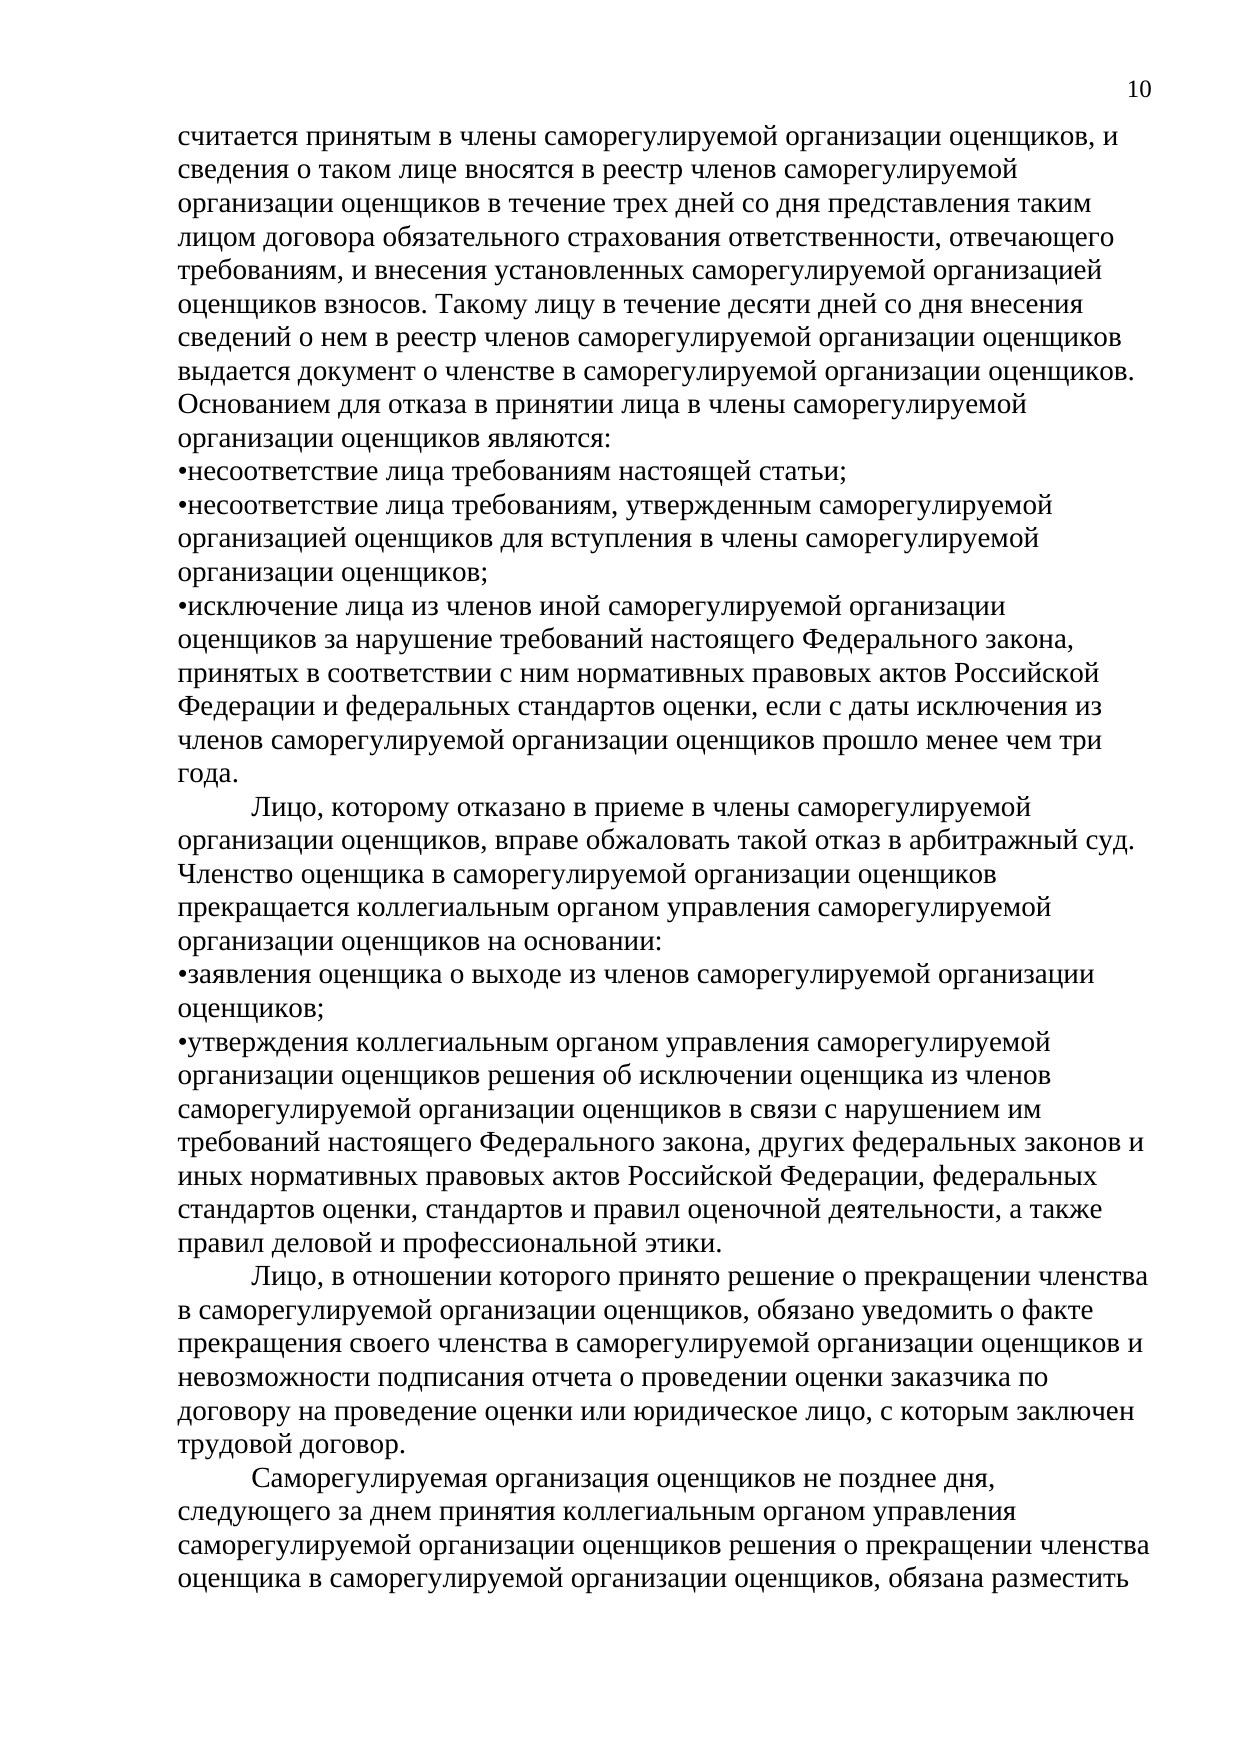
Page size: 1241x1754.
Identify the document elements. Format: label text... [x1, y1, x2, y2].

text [177, 1460, 1152, 1594]
text Лицо, которому отказано в приеме в члены саморегулируемой организации оценщиков, вправе обжаловать такой отказ в арбитражный суд. [177, 789, 1152, 856]
text Лицо, в отношении которого принято решение о прекращении членства в саморегулируемой организации оценщиков, обязано уведомить о факте прекращения своего членства в саморегулируемой организации оценщиков и невозможности подписания отчета о проведении оценки заказчика по договору на проведение оценки или юридическое лицо, с которым заключен трудовой договор. [177, 1258, 1152, 1460]
text •несоответствие лица требованиям, утвержденным саморегулируемой организацией оценщиков для вступления в члены саморегулируемой организации оценщиков; [177, 487, 1152, 588]
text •заявления оценщика о выходе из членов саморегулируемой организации оценщиков; [177, 957, 1152, 1024]
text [177, 118, 1152, 386]
text •исключение лица из членов иной саморегулируемой организации оценщиков за нарушение требований настоящего Федерального закона, принятых в соответствии с ним нормативных правовых актов Российской Федерации и федеральных стандартов оценки, если с даты исключения из членов саморегулируемой организации оценщиков прошло менее чем три года. [177, 588, 1152, 789]
text •несоответствие лица требованиям настоящей статьи; [177, 453, 1152, 487]
text Основанием для отказа в принятии лица в члены саморегулируемой организации оценщиков являются: [177, 386, 1152, 453]
text Членство оценщика в саморегулируемой организации оценщиков прекращается коллегиальным органом управления саморегулируемой организации оценщиков на основании: [177, 856, 1152, 957]
text •утверждения коллегиальным органом управления саморегулируемой организации оценщиков решения об исключении оценщика из членов саморегулируемой организации оценщиков в связи с нарушением им требований настоящего Федерального закона, других федеральных законов и иных нормативных правовых актов Российской Федерации, федеральных стандартов оценки, стандартов и правил оценочной деятельности, а также правил деловой и профессиональной этики. [177, 1024, 1152, 1258]
